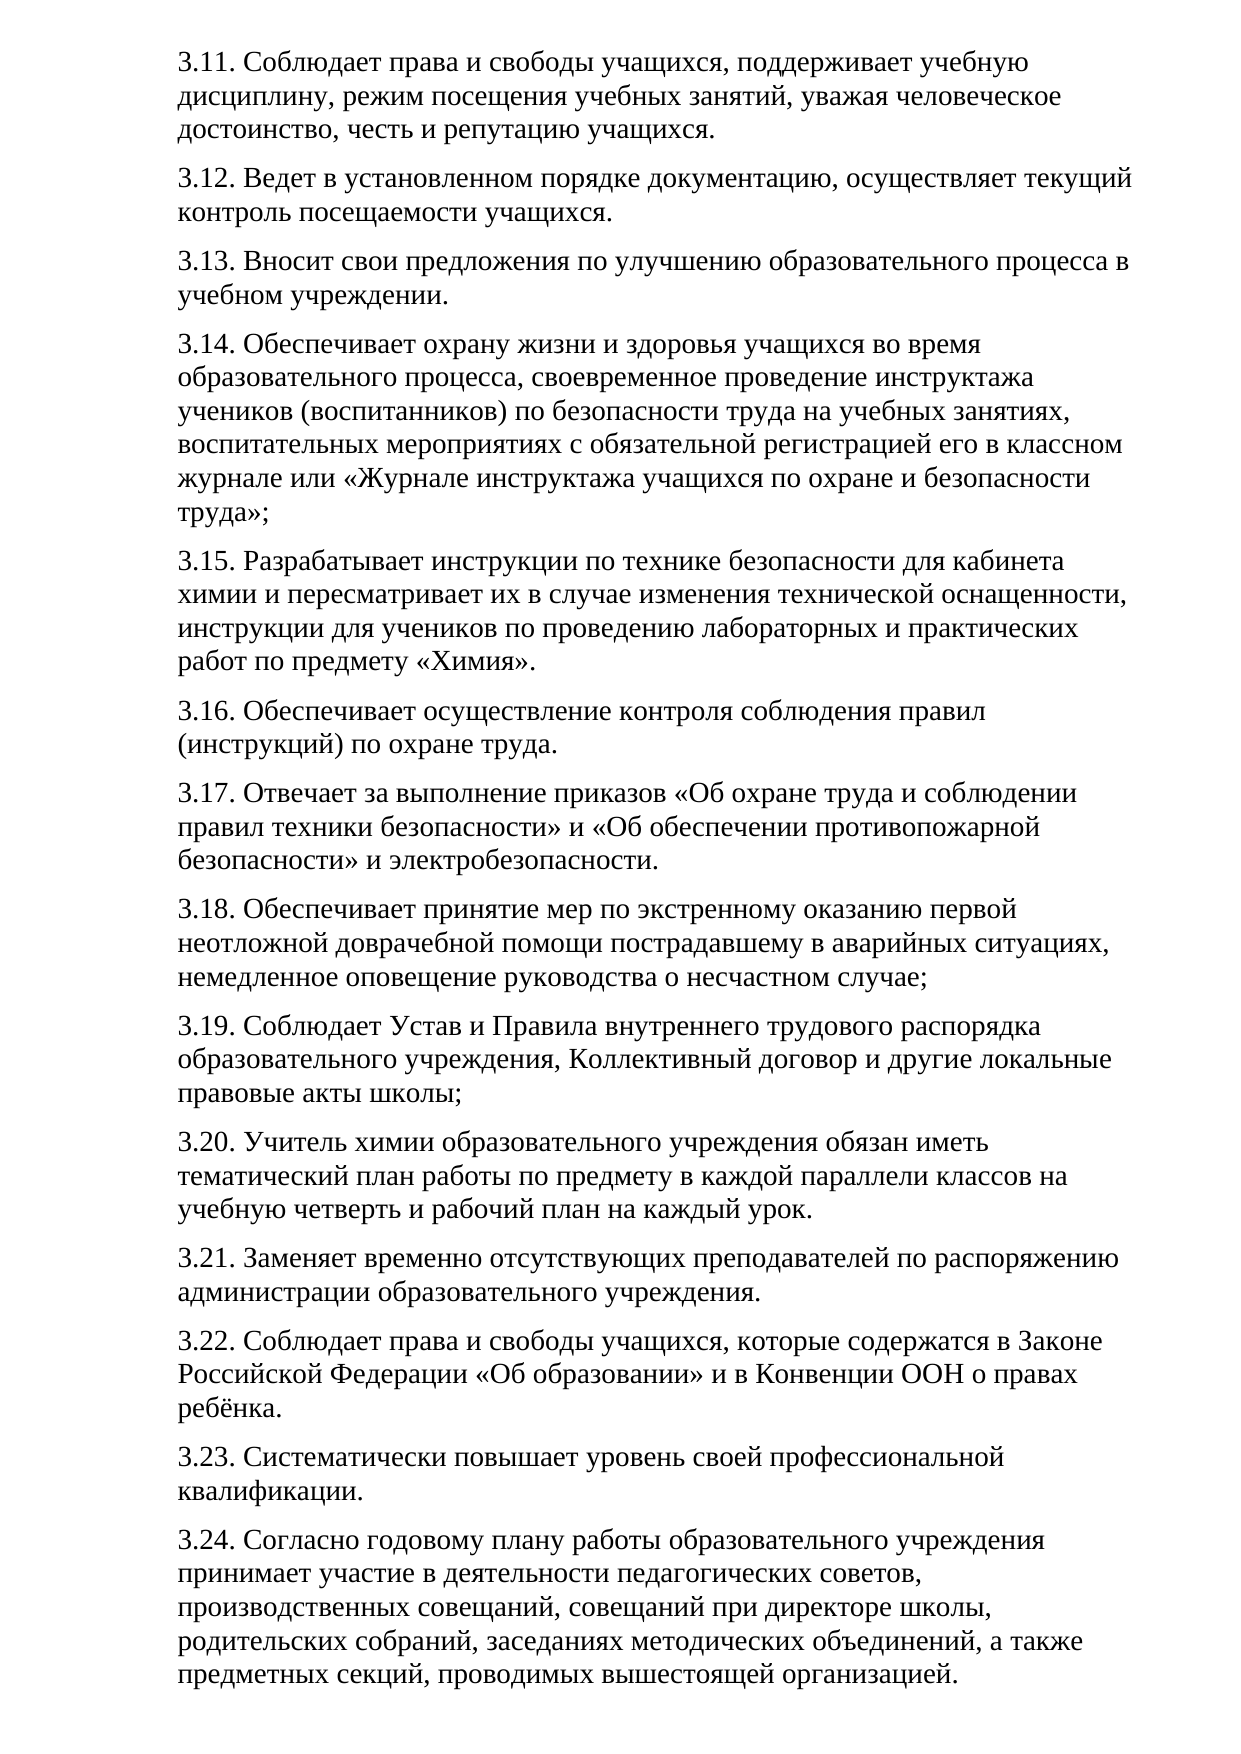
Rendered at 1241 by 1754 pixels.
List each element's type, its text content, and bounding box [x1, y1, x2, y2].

text 3.23. Систематически повышает уровень своей профессиональной квалификации. [177, 1439, 1152, 1506]
text 3.13. Вносит свои предложения по улучшению образовательного процесса в учебном учреждении. [177, 243, 1152, 310]
text 3.15. Разрабатывает инструкции по технике безопасности для кабинета химии и пересматривает их в случае изменения технической оснащенности, инструкции для учеников по проведению лабораторных и практических работ по предмету «Химия». [177, 543, 1152, 677]
text 3.14. Обеспечивает охрану жизни и здоровья учащихся во время образовательного процесса, своевременное проведение инструктажа учеников (воспитанников) по безопасности труда на учебных занятиях, воспитательных мероприятиях с обязательной регистрацией его в классном журнале или «Журнале инструктажа учащихся по охране и безопасности труда»; [177, 326, 1152, 527]
text 3.16. Обеспечивает осуществление контроля соблюдения правил (инструкций) по охране труда. [177, 693, 1152, 760]
text 3.21. Заменяет временно отсутствующих преподавателей по распоряжению администрации образовательного учреждения. [177, 1240, 1152, 1307]
text 3.12. Ведет в установленном порядке документацию, осуществляет текущий контроль посещаемости учащихся. [177, 161, 1152, 228]
text 3.11. Соблюдает права и свободы учащихся, поддерживает учебную дисциплину, режим посещения учебных занятий, уважая человеческое достоинство, честь и репутацию учащихся. [177, 44, 1152, 145]
text 3.20. Учитель химии образовательного учреждения обязан иметь тематический план работы по предмету в каждой параллели классов на учебную четверть и рабочий план на каждый урок. [177, 1124, 1152, 1225]
text 3.18. Обеспечивает принятие мер по экстренному оказанию первой неотложной доврачебной помощи пострадавшему в аварийных ситуациях, немедленное оповещение руководства о несчастном случае; [177, 892, 1152, 992]
text 3.22. Соблюдает права и свободы учащихся, которые содержатся в Законе Российской Федерации «Об образовании» и в Конвенции ООН о правах ребёнка. [177, 1323, 1152, 1424]
text 3.24. Согласно годовому плану работы образовательного учреждения принимает участие в деятельности педагогических советов, производственных совещаний, совещаний при директоре школы, родительских собраний, заседаниях методических объединений, а также предметных секций, проводимых вышестоящей организацией. [177, 1522, 1152, 1690]
text 3.19. Соблюдает Устав и Правила внутреннего трудового распорядка образовательного учреждения, Коллективный договор и другие локальные правовые акты школы; [177, 1008, 1152, 1108]
text 3.17. Отвечает за выполнение приказов «Об охране труда и соблюдении правил техники безопасности» и «Об обеспечении противопожарной безопасности» и электробезопасности. [177, 775, 1152, 876]
